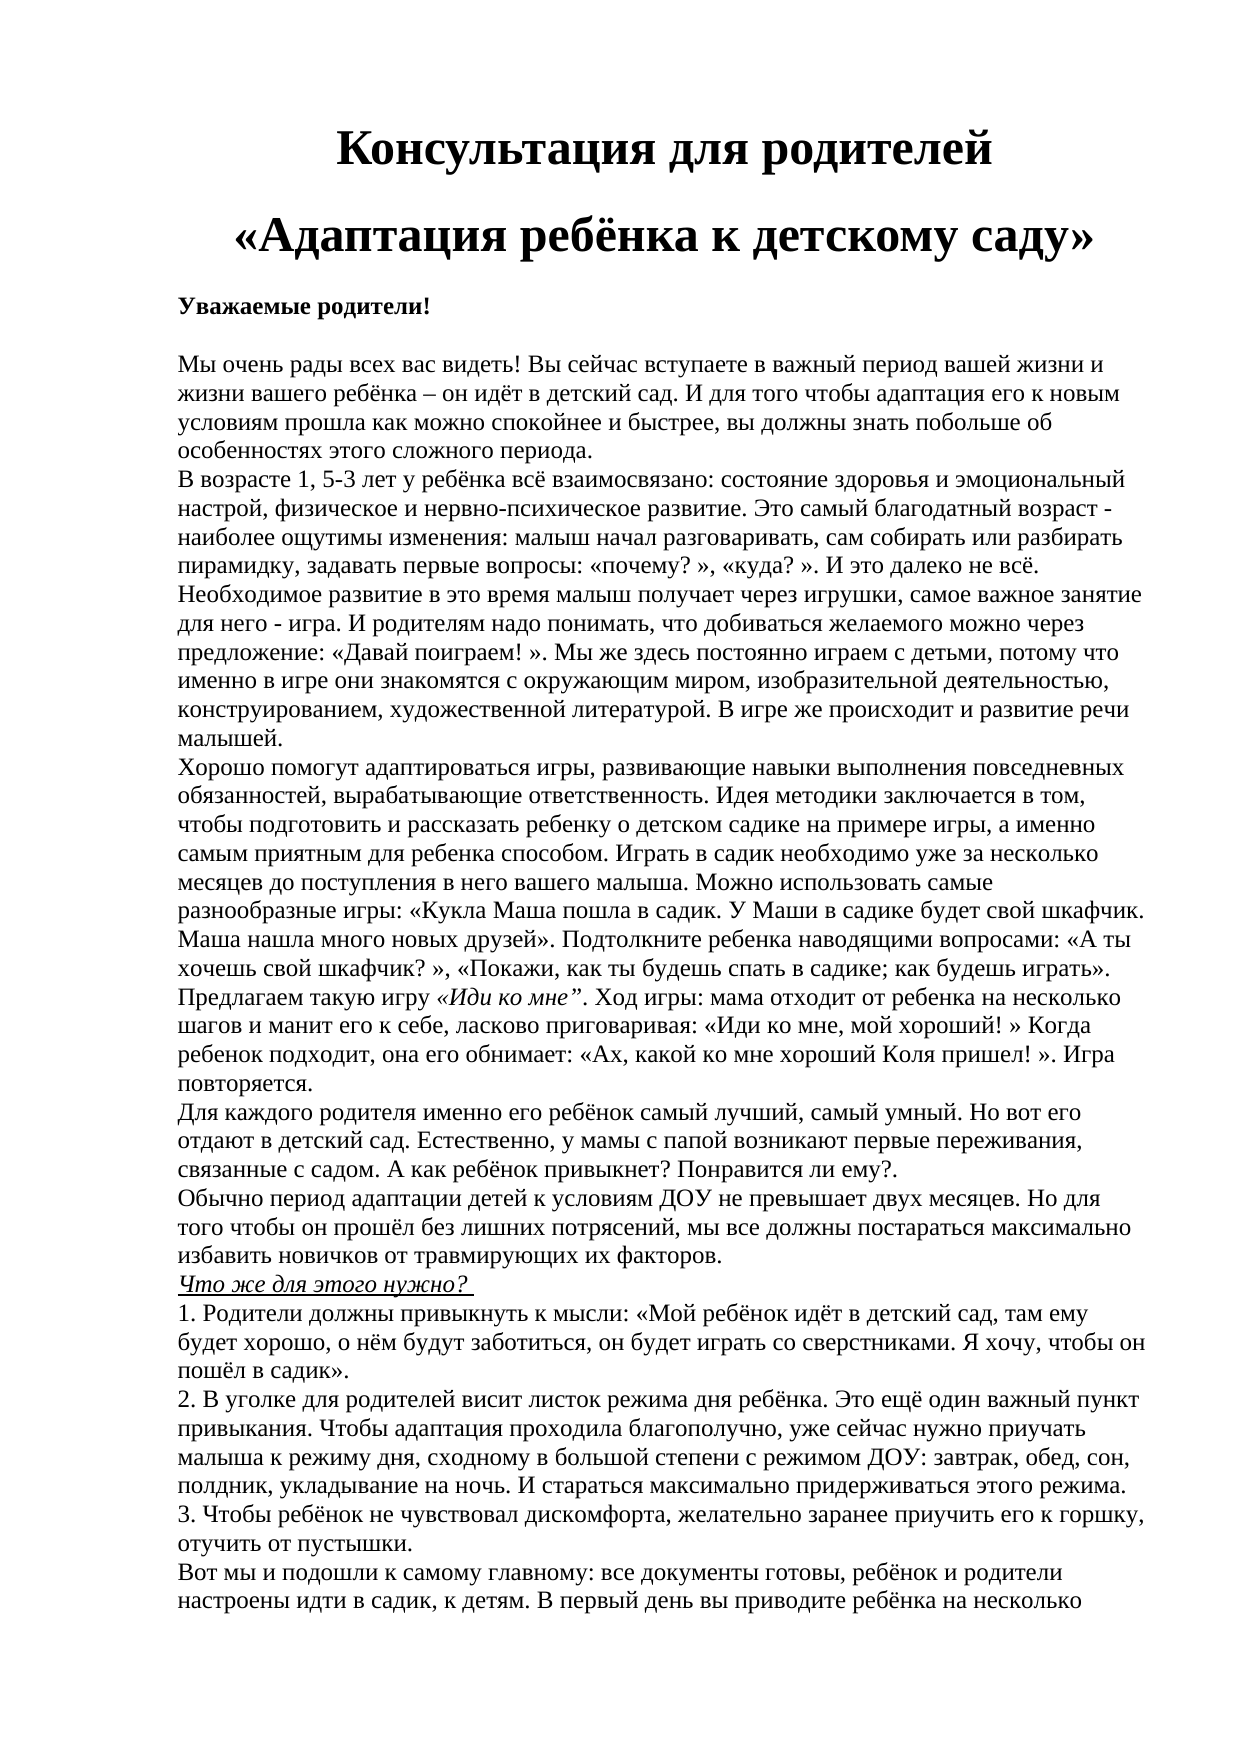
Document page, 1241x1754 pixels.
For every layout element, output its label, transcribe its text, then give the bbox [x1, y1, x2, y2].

text 2. В уголке для родителей висит листок режима дня ребёнка. Это ещё один важный пункт привыкания. Чтобы адаптация проходила благополучно, уже сейчас нужно приучать малыша к режиму дня, сходному в большой степени с режимом ДОУ: завтрак, обед, сон, полдник, укладывание на ночь. И стараться максимально придерживаться этого режима. [177, 1384, 1152, 1499]
text В возрасте 1, 5-3 лет у ребёнка всё взаимосвязано: состояние здоровья и эмоциональный настрой, физическое и нервно-психическое развитие. Это самый благодатный возраст - наиболее ощутимы изменения: малыш начал разговаривать, сам собирать или разбирать пирамидку, задавать первые вопросы: «почему? », «куда? ». И это далеко не всё. Необходимое развитие в это время малыш получает через игрушки, самое важное занятие для него - игра. И родителям надо понимать, что добиваться желаемого можно через предложение: «Давай поиграем! ». Мы же здесь постоянно играем с детьми, потому что именно в игре они знакомятся с окружающим миром, изобразительной деятельностью, конструированием, художественной литературой. В игре же происходит и развитие речи малышей. [177, 464, 1152, 752]
text Для каждого родителя именно его ребёнок самый лучший, самый умный. Но вот его отдают в детский сад. Естественно, у мамы с папой возникают первые переживания, связанные с садом. А как ребёнок привыкнет? Понравится ли ему?. [177, 1097, 1152, 1183]
text Что же для этого нужно? [177, 1269, 1152, 1298]
text Мы очень рады всех вас видеть! Вы сейчас вступаете в важный период вашей жизни и жизни вашего ребёнка – он идёт в детский сад. И для того чтобы адаптация его к новым условиям прошла как можно спокойнее и быстрее, вы должны знать побольше об особенностях этого сложного периода. [177, 349, 1152, 464]
text Хорошо помогут адаптироваться игры, развивающие навыки выполнения повседневных обязанностей, вырабатывающие ответственность. Идея методики заключается в том, чтобы подготовить и рассказать ребенку о детском садике на примере игры, а именно самым приятным для ребенка способом. Играть в садик необходимо уже за несколько месяцев до поступления в него вашего малыша. Можно использовать самые разнообразные игры: «Кукла Маша пошла в садик. У Маши в садике будет свой шкафчик. Маша нашла много новых друзей». Подтолкните ребенка наводящими вопросами: «А ты хочешь свой шкафчик? », «Покажи, как ты будешь спать в садике; как будешь играть». Предлагаем такую игру «Иди ко мне”. Ход игры: мама отходит от ребенка на несколько шагов и манит его к себе, ласково приговаривая: «Иди ко мне, мой хороший! » Когда ребенок подходит, она его обнимает: «Ах, какой ко мне хороший Коля пришел! ». Игра повторяется. [177, 752, 1152, 1097]
text Обычно период адаптации детей к условиям ДОУ не превышает двух месяцев. Но для того чтобы он прошёл без лишних потрясений, мы все должны постараться максимально избавить новичков от травмирующих их факторов. [177, 1183, 1152, 1269]
text 1. Родители должны привыкнуть к мысли: «Мой ребёнок идёт в детский сад, там ему будет хорошо, о нём будут заботиться, он будет играть со сверстниками. Я хочу, чтобы он пошёл в садик». [177, 1298, 1152, 1384]
text 3. Чтобы ребёнок не чувствовал дискомфорта, желательно заранее приучить его к горшку, отучить от пустышки. [177, 1499, 1152, 1557]
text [177, 1557, 1152, 1614]
text Уважаемые родители! [177, 291, 1152, 320]
text Консультация для родителей [177, 118, 1152, 176]
text «Адаптация ребёнка к детскому саду» [177, 205, 1152, 262]
